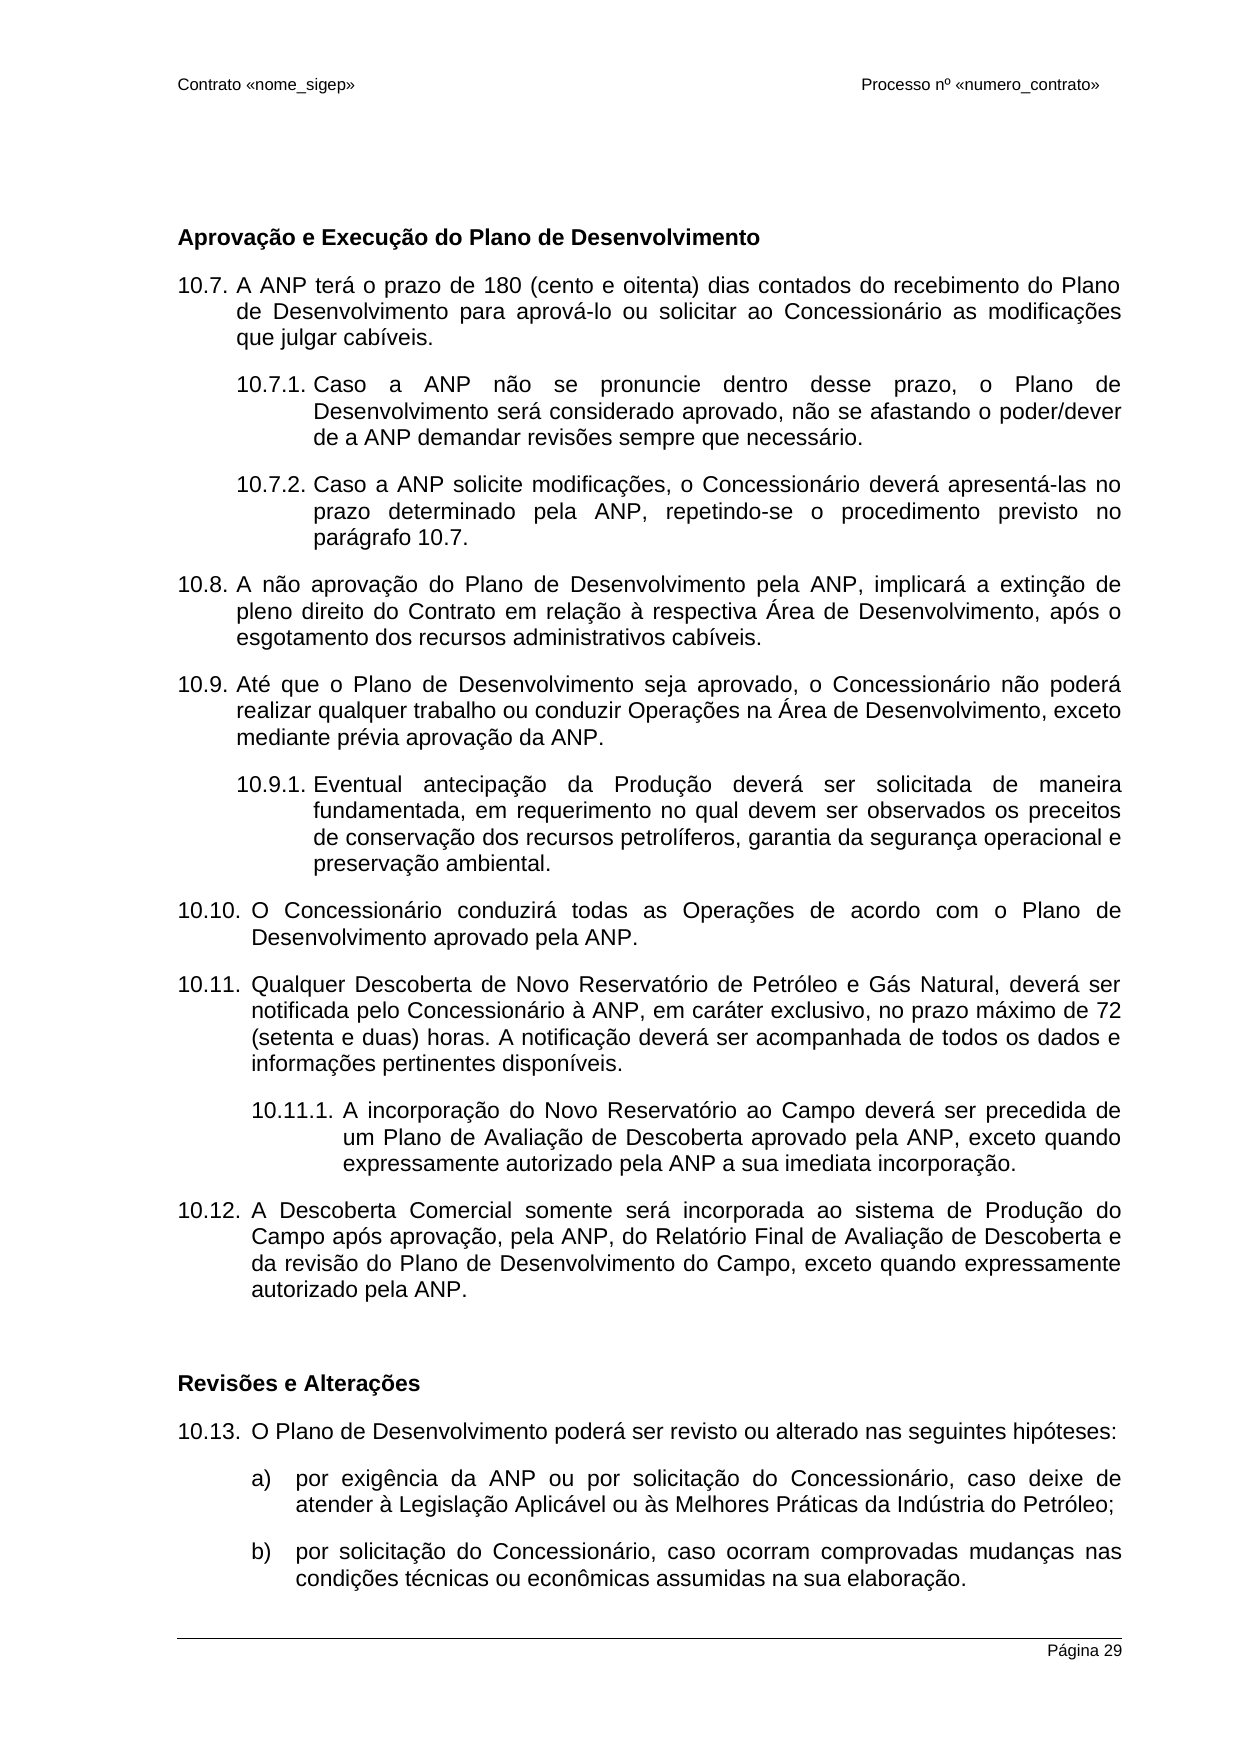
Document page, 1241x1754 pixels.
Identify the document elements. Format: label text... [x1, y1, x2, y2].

text A incorporação do Novo Reservatório ao Campo deverá ser precedida de um Plano de Avaliação de Descoberta aprovado pela ANP, exceto quando expressamente autorizado pela ANP a sua imediata incorporação. [251, 1097, 1122, 1176]
text Aprovação e Execução do Plano de Desenvolvimento [177, 224, 1122, 251]
text Revisões e Alterações [177, 1370, 1122, 1397]
text A ANP terá o prazo de 180 (cento e oitenta) dias contados do recebimento do Plano de Desenvolvimento para aprová-lo ou solicitar ao Concessionário as modificações que julgar cabíveis. [177, 272, 1122, 351]
text O Concessionário conduzirá todas as Operações de acordo com o Plano de Desenvolvimento aprovado pela ANP. [177, 897, 1122, 950]
text Qualquer Descoberta de Novo Reservatório de Petróleo e Gás Natural, deverá ser notificada pelo Concessionário à ANP, em caráter exclusivo, no prazo máximo de 72 (setenta e duas) horas. A notificação deverá ser acompanhada de todos os dados e informações pertinentes disponíveis. [177, 971, 1122, 1076]
text Até que o Plano de Desenvolvimento seja aprovado, o Concessionário não poderá realizar qualquer trabalho ou conduzir Operações na Área de Desenvolvimento, exceto mediante prévia aprovação da ANP. [177, 671, 1122, 750]
text Caso a ANP não se pronuncie dentro desse prazo, o Plano de Desenvolvimento será considerado aprovado, não se afastando o poder/dever de a ANP demandar revisões sempre que necessário. [236, 371, 1122, 451]
text O Plano de Desenvolvimento poderá ser revisto ou alterado nas seguintes hipóteses: [177, 1418, 1122, 1444]
text A Descoberta Comercial somente será incorporada ao sistema de Produção do Campo após aprovação, pela ANP, do Relatório Final de Avaliação de Descoberta e da revisão do Plano de Desenvolvimento do Campo, exceto quando expressamente autorizado pela ANP. [177, 1197, 1122, 1302]
text A não aprovação do Plano de Desenvolvimento pela ANP, implicará a extinção de pleno direito do Contrato em relação à respectiva Área de Desenvolvimento, após o esgotamento dos recursos administrativos cabíveis. [177, 571, 1122, 650]
text Caso a ANP solicite modificações, o Concessionário deverá apresentá-las no prazo determinado pela ANP, repetindo-se o procedimento previsto no parágrafo 10.7. [236, 471, 1122, 550]
list por exigência da ANP ou por solicitação do Concessionário, caso deixe de atender à Legislação Aplicável ou às Melhores Práticas da Indústria do Petróleo; [251, 1465, 1122, 1517]
text Eventual antecipação da Produção deverá ser solicitada de maneira fundamentada, em requerimento no qual devem ser observados os preceitos de conservação dos recursos petrolíferos, garantia da segurança operacional e preservação ambiental. [236, 771, 1122, 876]
list por solicitação do Concessionário, caso ocorram comprovadas mudanças nas condições técnicas ou econômicas assumidas na sua elaboração. [251, 1538, 1122, 1591]
